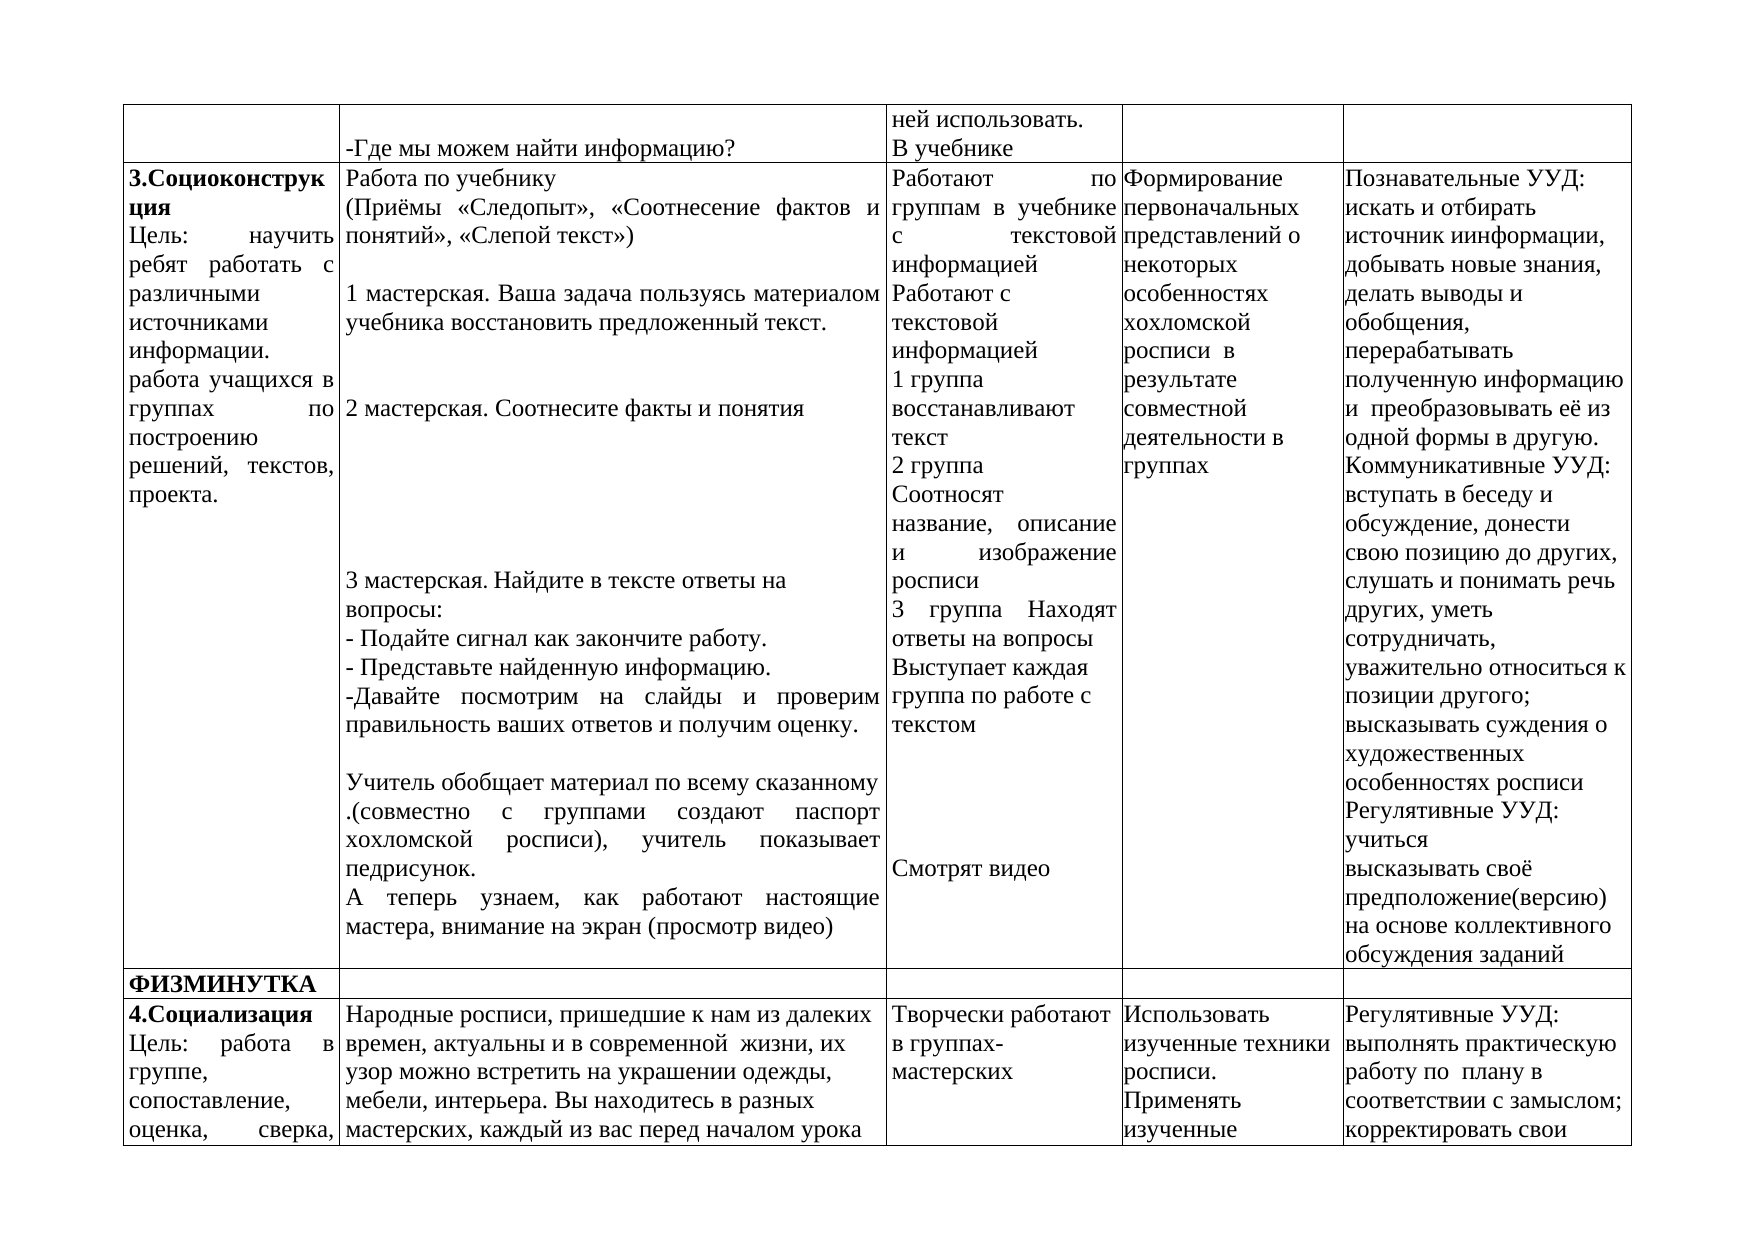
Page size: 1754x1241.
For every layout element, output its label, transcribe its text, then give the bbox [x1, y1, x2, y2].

table_cell [340, 969, 345, 998]
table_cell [124, 105, 339, 162]
table_cell Работают по группам в учебнике с текстовой информацией Работают с текстовой информацией 1 группа восстанавливают текст 2 группа Соотносят название, описание и изображение росписи 3 группа Находят ответы на вопросы Выступает каждая группа по работе с текстом Смотрят видео [887, 163, 1122, 968]
table_cell Работа по учебнику (Приёмы «Следопыт», «Соотнесение фактов и понятий», «Слепой текст») 1 мастерская. Ваша задача пользуясь материалом учебника восстановить предложенный текст. 2 мастерская. Соотнесите факты и понятия 3 мастерская. Найдите в тексте ответы на вопросы: - Подайте сигнал как закончите работу. - Представьте найденную информацию. -Давайте посмотрим на слайды и проверим правильность ваших ответов и получим оценку. Учитель обобщает материал по всему сказанному .(совместно с группами создают паспорт хохломской росписи), учитель показывает педрисунок. А теперь узнаем, как работают настоящие мастера, внимание на экран (просмотр видео) [340, 163, 886, 968]
table_cell Формирование первоначальных представлений о некоторых особенностях хохломской росписи в результате совместной деятельности в группах [1123, 163, 1343, 968]
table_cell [887, 999, 1122, 1144]
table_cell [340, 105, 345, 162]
table_cell [1344, 969, 1631, 998]
table_cell [880, 969, 886, 998]
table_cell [1344, 999, 1631, 1144]
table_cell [1123, 105, 1343, 162]
table_cell 3.Социоконструкция Цель: научить ребят работать с различными источниками информации. работа учащихся в группах по построению решений, текстов, проекта. [124, 163, 339, 968]
table_cell [1123, 969, 1343, 998]
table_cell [1123, 999, 1343, 1144]
table_cell [887, 969, 892, 998]
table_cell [124, 999, 339, 1144]
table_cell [887, 105, 1122, 162]
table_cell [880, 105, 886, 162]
table_cell Познавательные УУД: искать и отбирать источник иинформации, добывать новые знания, делать выводы и обобщения, перерабатывать полученную информацию и преобразовывать её из одной формы в другую. Коммуникативные УУД: вступать в беседу и обсуждение, донести свою позицию до других, слушать и понимать речь других, уметь сотрудничать, уважительно относиться к позиции другого; высказывать суждения о художественных особенностях росписи Регулятивные УУД: учиться высказывать своё предположение(версию) на основе коллективного обсуждения заданий [1344, 163, 1631, 968]
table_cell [1344, 105, 1631, 162]
table_cell [1117, 969, 1122, 998]
table_cell ФИЗМИНУТКА [124, 969, 339, 998]
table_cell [340, 999, 886, 1144]
